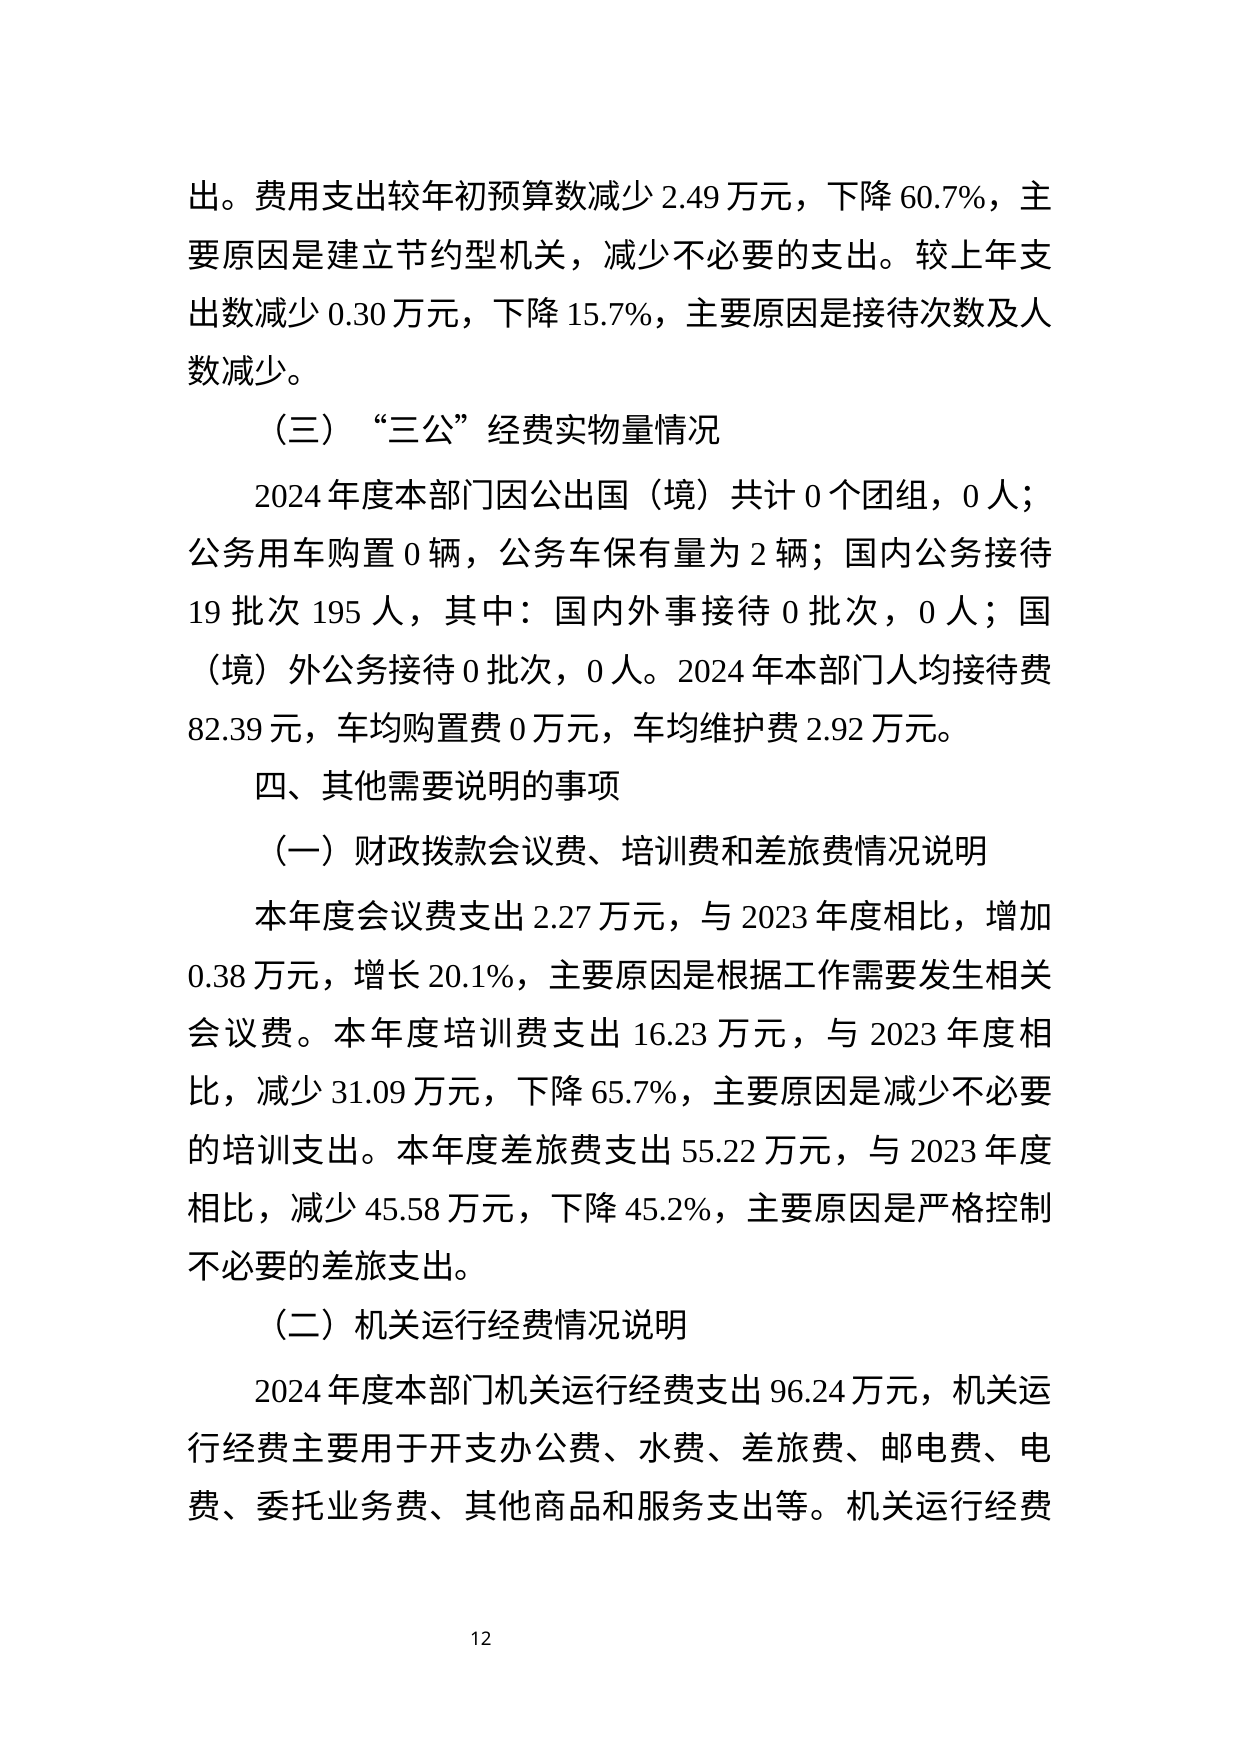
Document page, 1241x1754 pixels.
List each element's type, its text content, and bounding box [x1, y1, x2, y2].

text 本年度会议费支出2.27万元，与2023年度相比，增加0.38万元，增长20.1%，主要原因是根据工作需要发生相关会议费。本年度培训费支出16.23万元，与2023年度相比，减少31.09万元，下降65.7%，主要原因是减少不必要的培训支出。本年度差旅费支出55.22万元，与2023年度相比，减少45.58万元，下降45.2%，主要原因是严格控制不必要的差旅支出。 [187, 882, 1053, 1290]
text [187, 1355, 1053, 1530]
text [187, 162, 1053, 395]
text （一）财政拨款会议费、培训费和差旅费情况说明 [187, 817, 1053, 882]
text （三）“三公”经费实物量情况 [187, 395, 1053, 460]
text 2024年度本部门因公出国（境）共计0个团组，0人；公务用车购置0辆，公务车保有量为2辆；国内公务接待19批次195人，其中：国内外事接待0批次，0人；国（境）外公务接待0批次，0人。2024年本部门人均接待费82.39元，车均购置费0万元，车均维护费2.92万元。 [187, 460, 1053, 752]
text （二）机关运行经费情况说明 [187, 1290, 1053, 1355]
text 四、其他需要说明的事项 [187, 752, 1053, 817]
